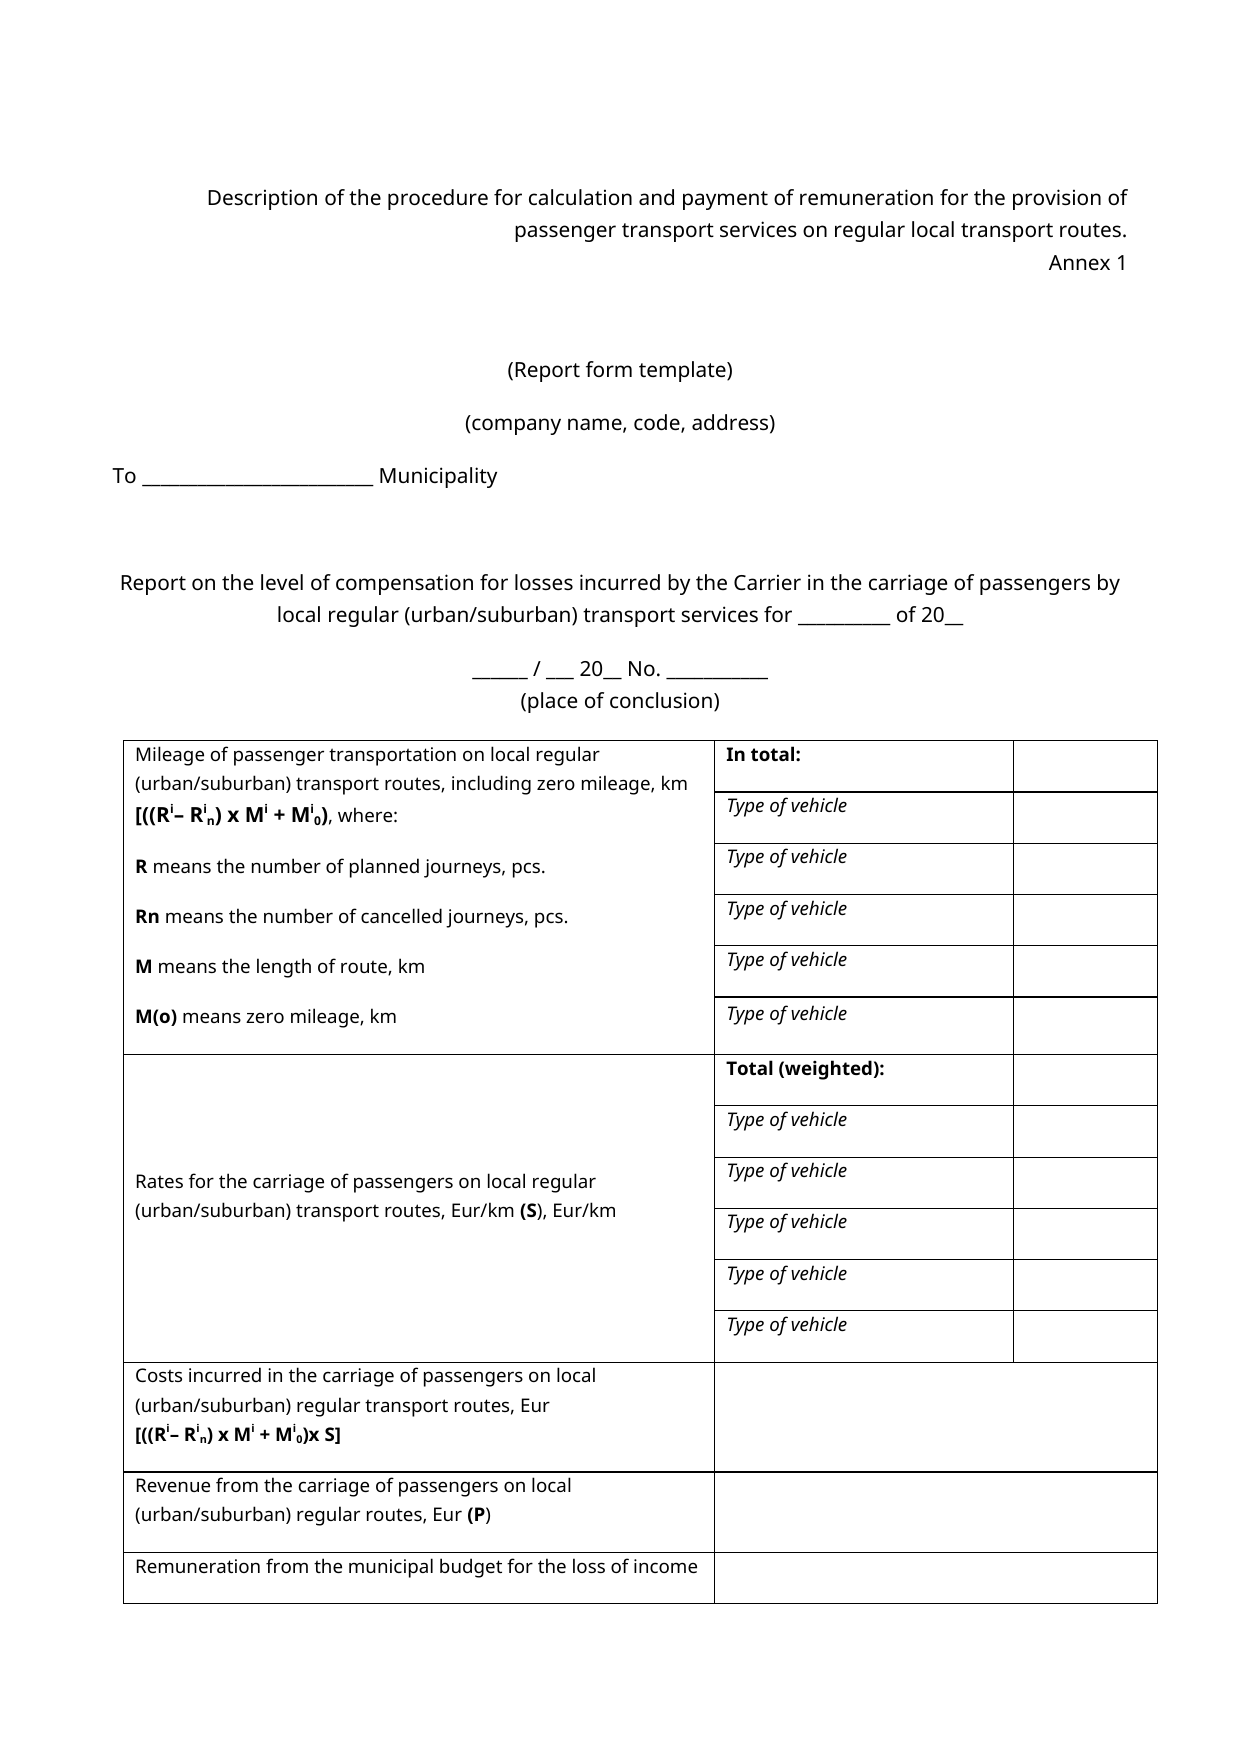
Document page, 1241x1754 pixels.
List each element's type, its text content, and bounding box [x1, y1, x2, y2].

table_cell Type of vehicle [715, 1106, 1013, 1157]
table_cell Type of vehicle [715, 946, 1013, 996]
table_header Mileage of passenger transportation on local regular (urban/suburban) transport routes, including zero mileage, km [((Ri– Rin) x Mi + Mi0), where: R means the number of planned journeys, pcs. Rn means the number of cancelled journeys, pcs. M means the length of route, km M(o) means zero mileage, km [124, 741, 714, 1054]
table_cell Rates for the carriage of passengers on local regular (urban/suburban) transport routes, Eur/km (S), Eur/km [124, 1055, 714, 1362]
table_cell [1014, 946, 1157, 996]
text (place of conclusion) [112, 687, 1128, 715]
table_cell [1014, 998, 1157, 1054]
table_cell [715, 1553, 1157, 1602]
table_cell [1014, 1158, 1157, 1208]
table_cell Costs incurred in the carriage of passengers on local (urban/suburban) regular transport routes, Eur [((Ri– Rin) x Mi + Mi0)x S] [124, 1363, 714, 1471]
text ______ / ___ 20__ No. ___________ [112, 654, 1128, 682]
table_cell Type of vehicle [715, 1260, 1013, 1310]
table_cell Type of vehicle [715, 1158, 1013, 1208]
table_cell [715, 1363, 1157, 1471]
list Annex 1 [187, 248, 1128, 276]
table_cell [715, 1473, 1157, 1552]
table_cell [1014, 1106, 1157, 1157]
text To _________________________ Municipality [112, 462, 1128, 490]
list Description of the procedure for calculation and payment of remuneration for the provision of passenger transport services on regular local transport routes. [187, 183, 1128, 244]
table_cell [1014, 1260, 1157, 1310]
table_cell [1014, 1055, 1157, 1105]
table_cell Type of vehicle [715, 844, 1013, 894]
table_header [1014, 741, 1157, 791]
table_cell [1014, 844, 1157, 894]
table_header In total: [715, 741, 1013, 791]
text (company name, code, address) [112, 408, 1128, 437]
table_cell [1014, 793, 1157, 843]
text (Report form template) [112, 355, 1128, 383]
table_cell [1014, 1209, 1157, 1259]
table_cell Type of vehicle [715, 895, 1013, 945]
text Report on the level of compensation for losses incurred by the Carrier in the carriage of passengers by local regular (urban/suburban) transport services for __________ of 20__ [112, 568, 1128, 629]
table_cell Type of vehicle [715, 998, 1013, 1054]
table_cell Type of vehicle [715, 1209, 1013, 1259]
table_cell [1014, 1311, 1157, 1362]
table_cell [1014, 895, 1157, 945]
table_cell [124, 1553, 714, 1602]
table_cell Total (weighted): [715, 1055, 1013, 1105]
table_cell Revenue from the carriage of passengers on local (urban/suburban) regular routes, Eur (P) [124, 1473, 714, 1552]
table_cell Type of vehicle [715, 793, 1013, 843]
table_cell Type of vehicle [715, 1311, 1013, 1362]
